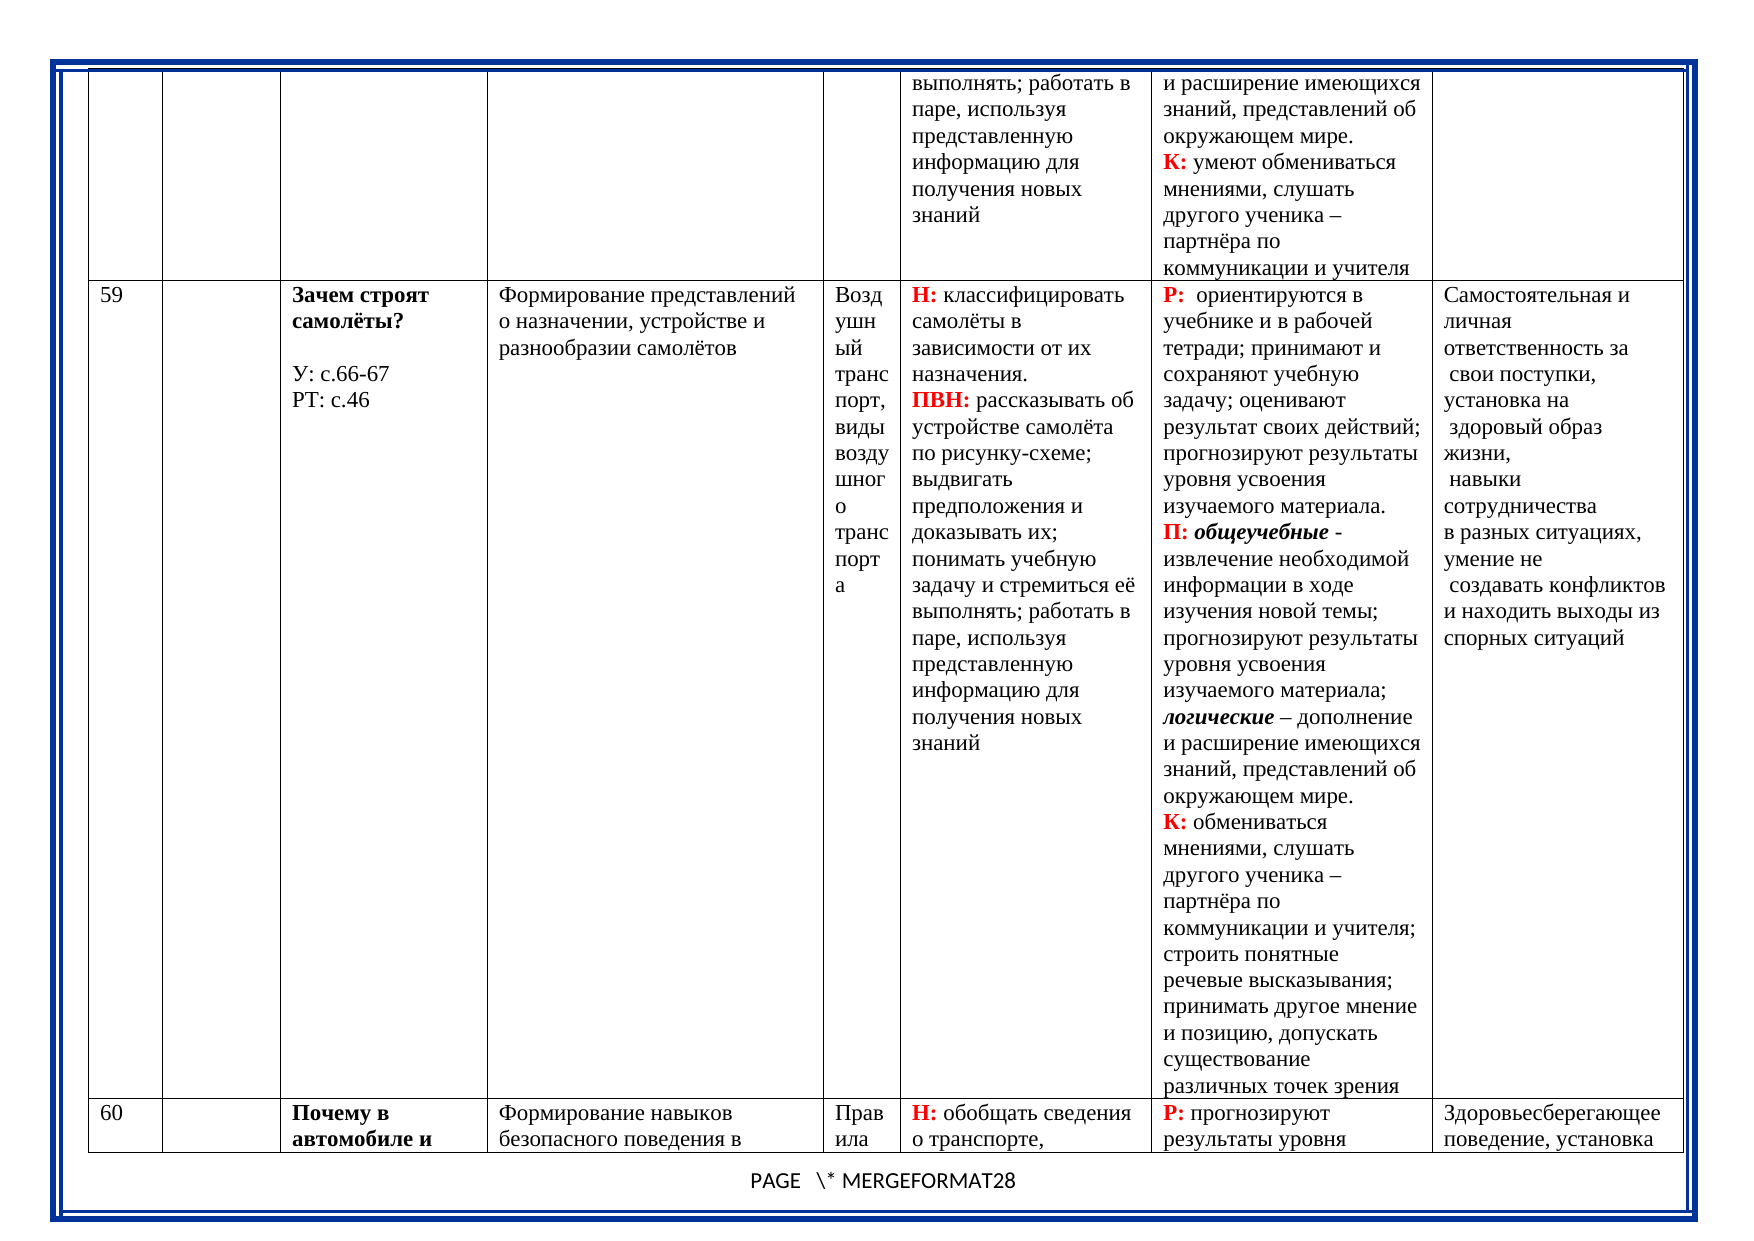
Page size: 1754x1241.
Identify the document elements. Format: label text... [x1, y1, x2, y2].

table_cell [1433, 1099, 1683, 1152]
table_cell Р: ориентируются в учебнике и в рабочей тетради; принимают и сохраняют учебную задачу; оценивают результат своих действий; прогнозируют результаты уровня усвоения изучаемого материала. П: общеучебные - извлечение необходимой информации в ходе изучения новой темы; прогнозируют результаты уровня усвоения изучаемого материала; логические – дополнение и расширение имеющихся знаний, представлений об окружающем мире. К: обмениваться мнениями, слушать другого ученика – партнёра по коммуникации и учителя; строить понятные речевые высказывания; принимать другое мнение и позицию, допускать существование различных точек зрения [1152, 281, 1432, 1098]
table_cell 60 [89, 1099, 162, 1152]
table_cell 59 [89, 281, 162, 1098]
table_cell Н: классифицировать самолёты в зависимости от их назначения. ПВН: рассказывать об устройстве самолёта по рисунку-схеме; выдвигать предположения и доказывать их; понимать учебную задачу и стремиться её выполнять; работать в паре, используя представленную информацию для получения новых знаний [901, 281, 1151, 1098]
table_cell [824, 1099, 900, 1152]
table_cell [163, 1099, 280, 1152]
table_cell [901, 1099, 1151, 1152]
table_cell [281, 1099, 487, 1152]
table_cell Зачем строят самолёты? У: с.66-67 РТ: с.46 [281, 281, 487, 1098]
table_cell [163, 281, 280, 1098]
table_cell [488, 1099, 823, 1152]
table_cell Воздушный транспорт, виды воздушного транспорта [824, 281, 900, 1098]
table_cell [1433, 72, 1683, 280]
table_cell Самостоятельная и личная ответственность за свои поступки, установка на здоровый образ жизни, навыки сотрудничества в разных ситуациях, умение не создавать конфликтов и находить выходы из спорных ситуаций [1433, 281, 1683, 1098]
table_cell Формирование представлений о назначении, устройстве и разнообразии самолётов [488, 281, 823, 1098]
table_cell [901, 72, 1151, 280]
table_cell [1152, 1099, 1432, 1152]
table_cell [1152, 72, 1432, 280]
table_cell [281, 72, 487, 280]
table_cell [824, 72, 900, 280]
table_cell [163, 72, 280, 280]
table_cell 58 [89, 72, 162, 280]
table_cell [488, 72, 823, 280]
